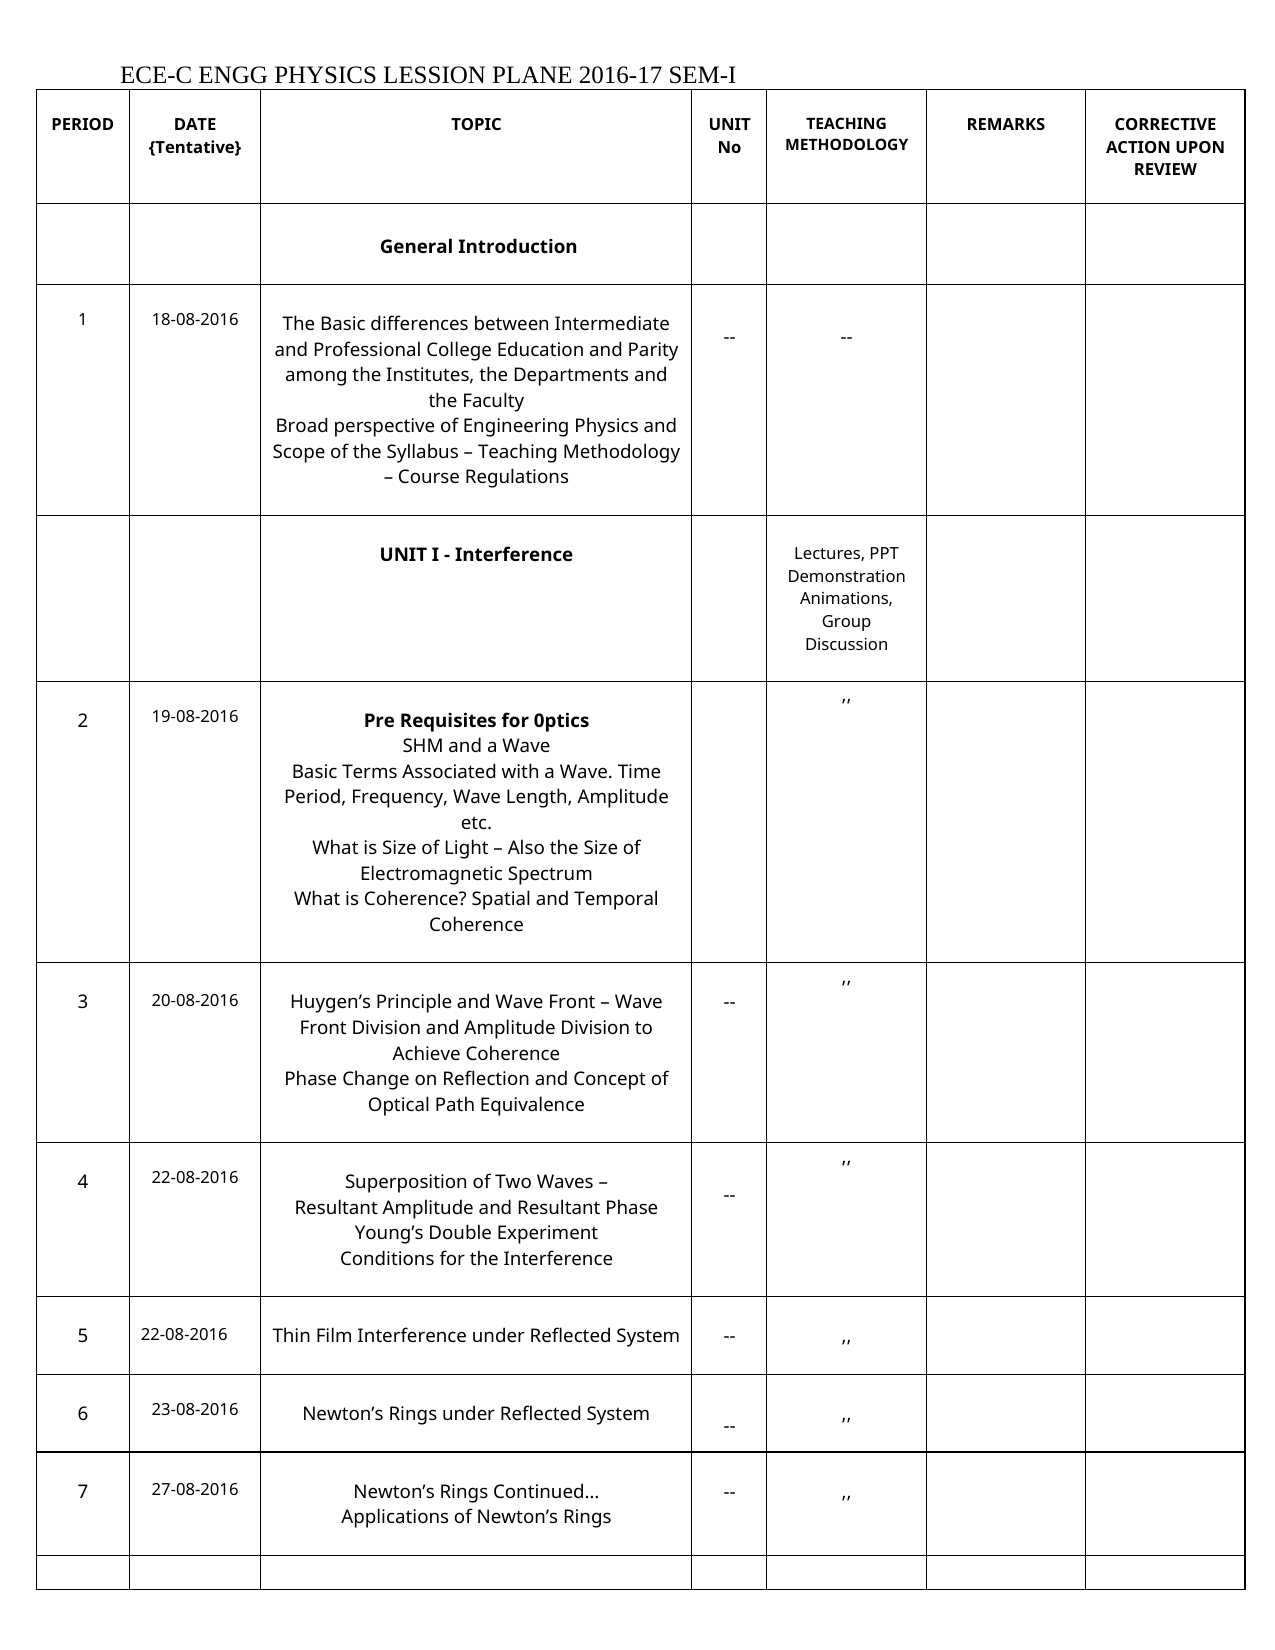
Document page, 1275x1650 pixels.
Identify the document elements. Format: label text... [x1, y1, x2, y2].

table_cell Newton’s Rings under Reflected System [261, 1375, 691, 1451]
table_cell [37, 204, 129, 284]
table_cell [767, 204, 926, 284]
table_cell 6 [37, 1375, 129, 1451]
table_cell [1086, 516, 1244, 681]
table_cell [927, 1143, 1085, 1296]
table_cell UNIT I - Interference [261, 516, 691, 681]
table_cell -- [692, 1453, 766, 1554]
table_header UNIT No [692, 90, 766, 203]
table_cell [1086, 1297, 1244, 1374]
table_cell Newton’s Rings Continued… Applications of Newton’s Rings [261, 1453, 691, 1554]
table_cell [1086, 1453, 1244, 1554]
table_cell [1086, 285, 1244, 515]
table_cell 3 [37, 963, 129, 1142]
table_cell 23-08-2016 [130, 1375, 260, 1451]
table_cell 22-08-2016 [130, 1297, 260, 1374]
table_header TEACHING METHODOLOGY [767, 90, 926, 203]
table_cell [1086, 682, 1244, 962]
table_cell Superposition of Two Waves – Resultant Amplitude and Resultant Phase Young’s Double Experiment Conditions for the Interference [261, 1143, 691, 1296]
text ECE-C ENGG PHYSICS LESSION PLANE 2016-17 SEM-I [120, 60, 1215, 89]
table_cell 2 [37, 682, 129, 962]
table_cell [927, 963, 1085, 1142]
table_cell ,, [767, 963, 926, 1142]
table_cell [927, 682, 1085, 962]
table_cell 27-08-2016 [130, 1453, 260, 1554]
table_cell 20-08-2016 [130, 963, 260, 1142]
table_header REMARKS [927, 90, 1085, 203]
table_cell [261, 1556, 691, 1589]
table_cell [37, 516, 129, 681]
table_cell -- [692, 1375, 766, 1451]
table_cell -- [692, 1556, 766, 1589]
table_cell 19-08-2016 [130, 682, 260, 962]
table_cell [1086, 1375, 1244, 1451]
table_cell -- [692, 285, 766, 515]
table_cell 7 [37, 1453, 129, 1554]
table_cell ,, [767, 1297, 926, 1374]
table_cell 18-08-2016 [130, 285, 260, 515]
table_cell [1086, 1556, 1244, 1589]
table_cell 5 [37, 1297, 129, 1374]
table_cell [1086, 204, 1244, 284]
table_cell [130, 1556, 260, 1589]
table_cell -- [692, 1297, 766, 1374]
table_cell General Introduction [261, 204, 691, 284]
table_cell [692, 204, 766, 284]
table_cell [927, 1453, 1085, 1554]
table_cell Pre Requisites for 0ptics SHM and a Wave Basic Terms Associated with a Wave. Time Period, Frequency, Wave Length, Amplitude etc. What is Size of Light – Also the Size of Electromagnetic Spectrum What is Coherence? Spatial and Temporal Coherence [261, 682, 691, 962]
table_cell Huygen’s Principle and Wave Front – Wave Front Division and Amplitude Division to Achieve Coherence Phase Change on Reflection and Concept of Optical Path Equivalence [261, 963, 691, 1142]
table_cell [927, 204, 1085, 284]
table_cell [927, 1556, 1085, 1589]
table_cell [927, 1297, 1085, 1374]
table_cell [1086, 963, 1244, 1142]
table_cell -- [692, 1143, 766, 1296]
table_cell ,, [767, 682, 926, 962]
table_cell 4 [37, 1143, 129, 1296]
table_cell [692, 516, 766, 681]
table_header CORRECTIVE ACTION UPON REVIEW [1086, 90, 1244, 203]
table_cell ,, [767, 1453, 926, 1554]
table_cell [1086, 1143, 1244, 1296]
table_header DATE {Tentative} [130, 90, 260, 203]
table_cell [767, 1556, 926, 1589]
table_cell [927, 285, 1085, 515]
table_cell ,, [767, 1143, 926, 1296]
table_header TOPIC [261, 90, 691, 203]
table_cell -- [692, 963, 766, 1142]
table_cell [927, 1375, 1085, 1451]
table_cell 22-08-2016 [130, 1143, 260, 1296]
table_cell [130, 204, 260, 284]
table_cell 1 [37, 285, 129, 515]
table_cell [692, 682, 766, 962]
table_cell Lectures, PPT Demonstration Animations, Group Discussion [767, 516, 926, 681]
table_cell [927, 516, 1085, 681]
table_header PERIOD [37, 90, 129, 203]
table_cell -- [767, 285, 926, 515]
table_cell The Basic differences between Intermediate and Professional College Education and Parity among the Institutes, the Departments and the Faculty Broad perspective of Engineering Physics and Scope of the Syllabus – Teaching Methodology – Course Regulations [261, 285, 691, 515]
table_cell [37, 1556, 129, 1589]
table_cell [130, 516, 260, 681]
table_cell ,, [767, 1375, 926, 1451]
table_cell Thin Film Interference under Reflected System [261, 1297, 691, 1374]
